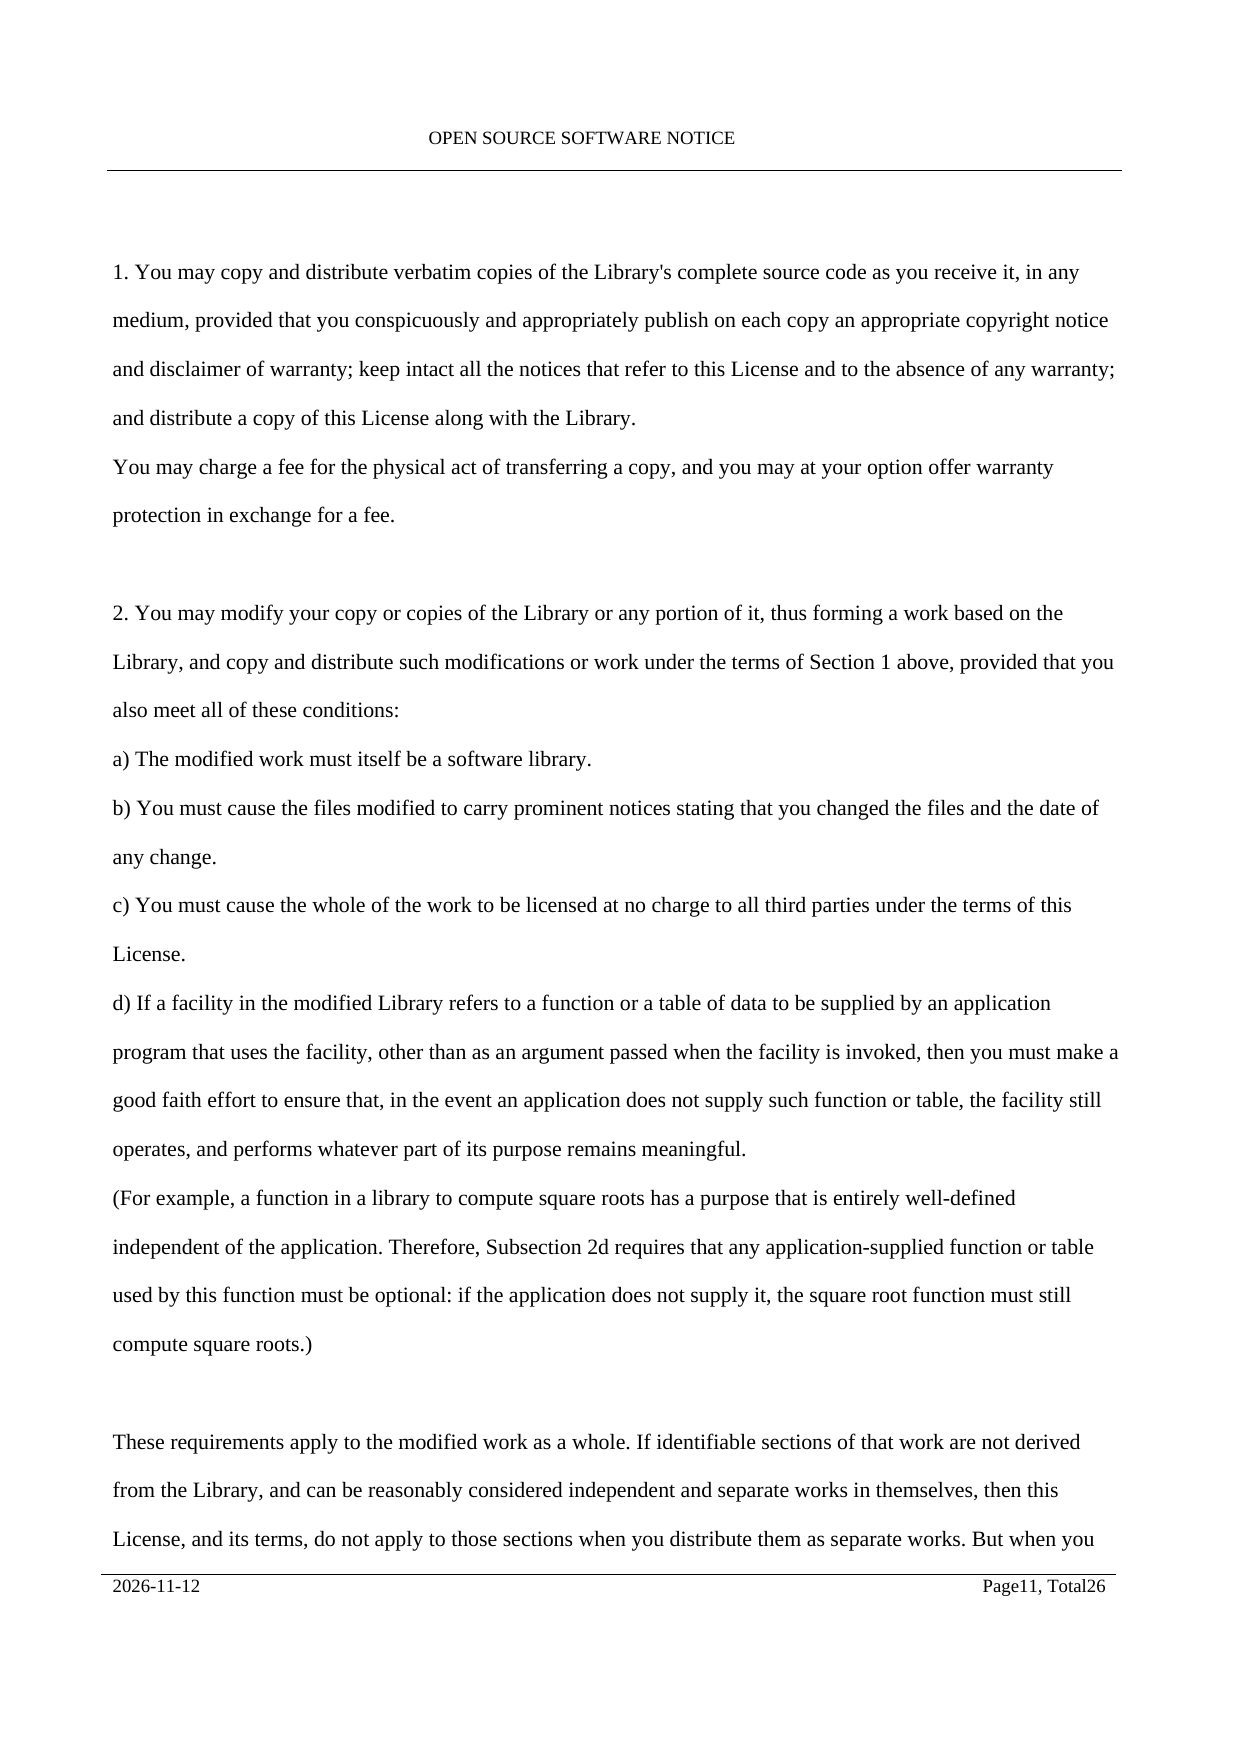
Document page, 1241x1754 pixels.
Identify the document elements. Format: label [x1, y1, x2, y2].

text [112, 206, 1128, 1555]
